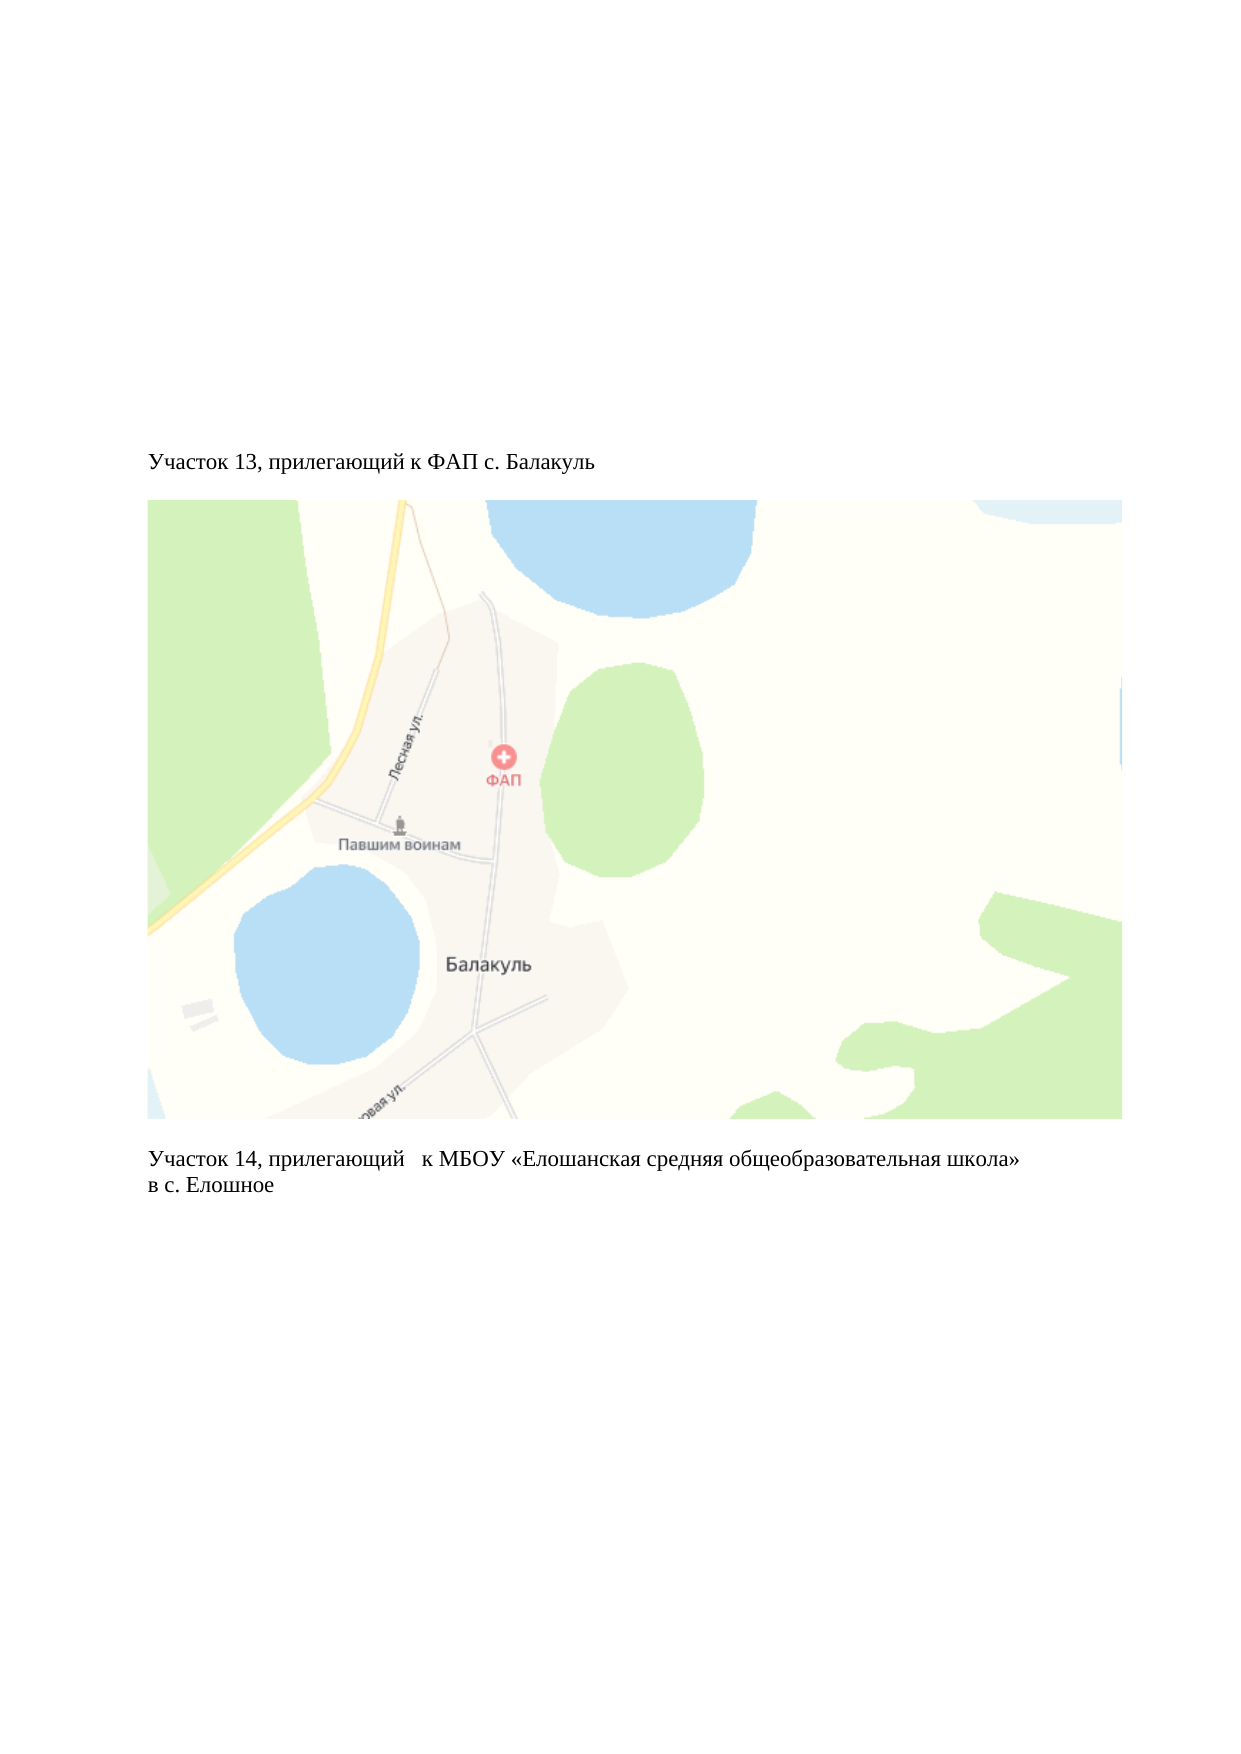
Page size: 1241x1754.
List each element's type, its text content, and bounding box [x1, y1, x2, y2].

text Участок 13, прилегающий к ФАП с. Балакуль [148, 448, 1152, 474]
text в с. Елошное [148, 1171, 1152, 1197]
picture [147, 500, 1123, 1119]
text Участок 14, прилегающий к МБОУ «Елошанская средняя общеобразовательная школа» [148, 1144, 1152, 1171]
